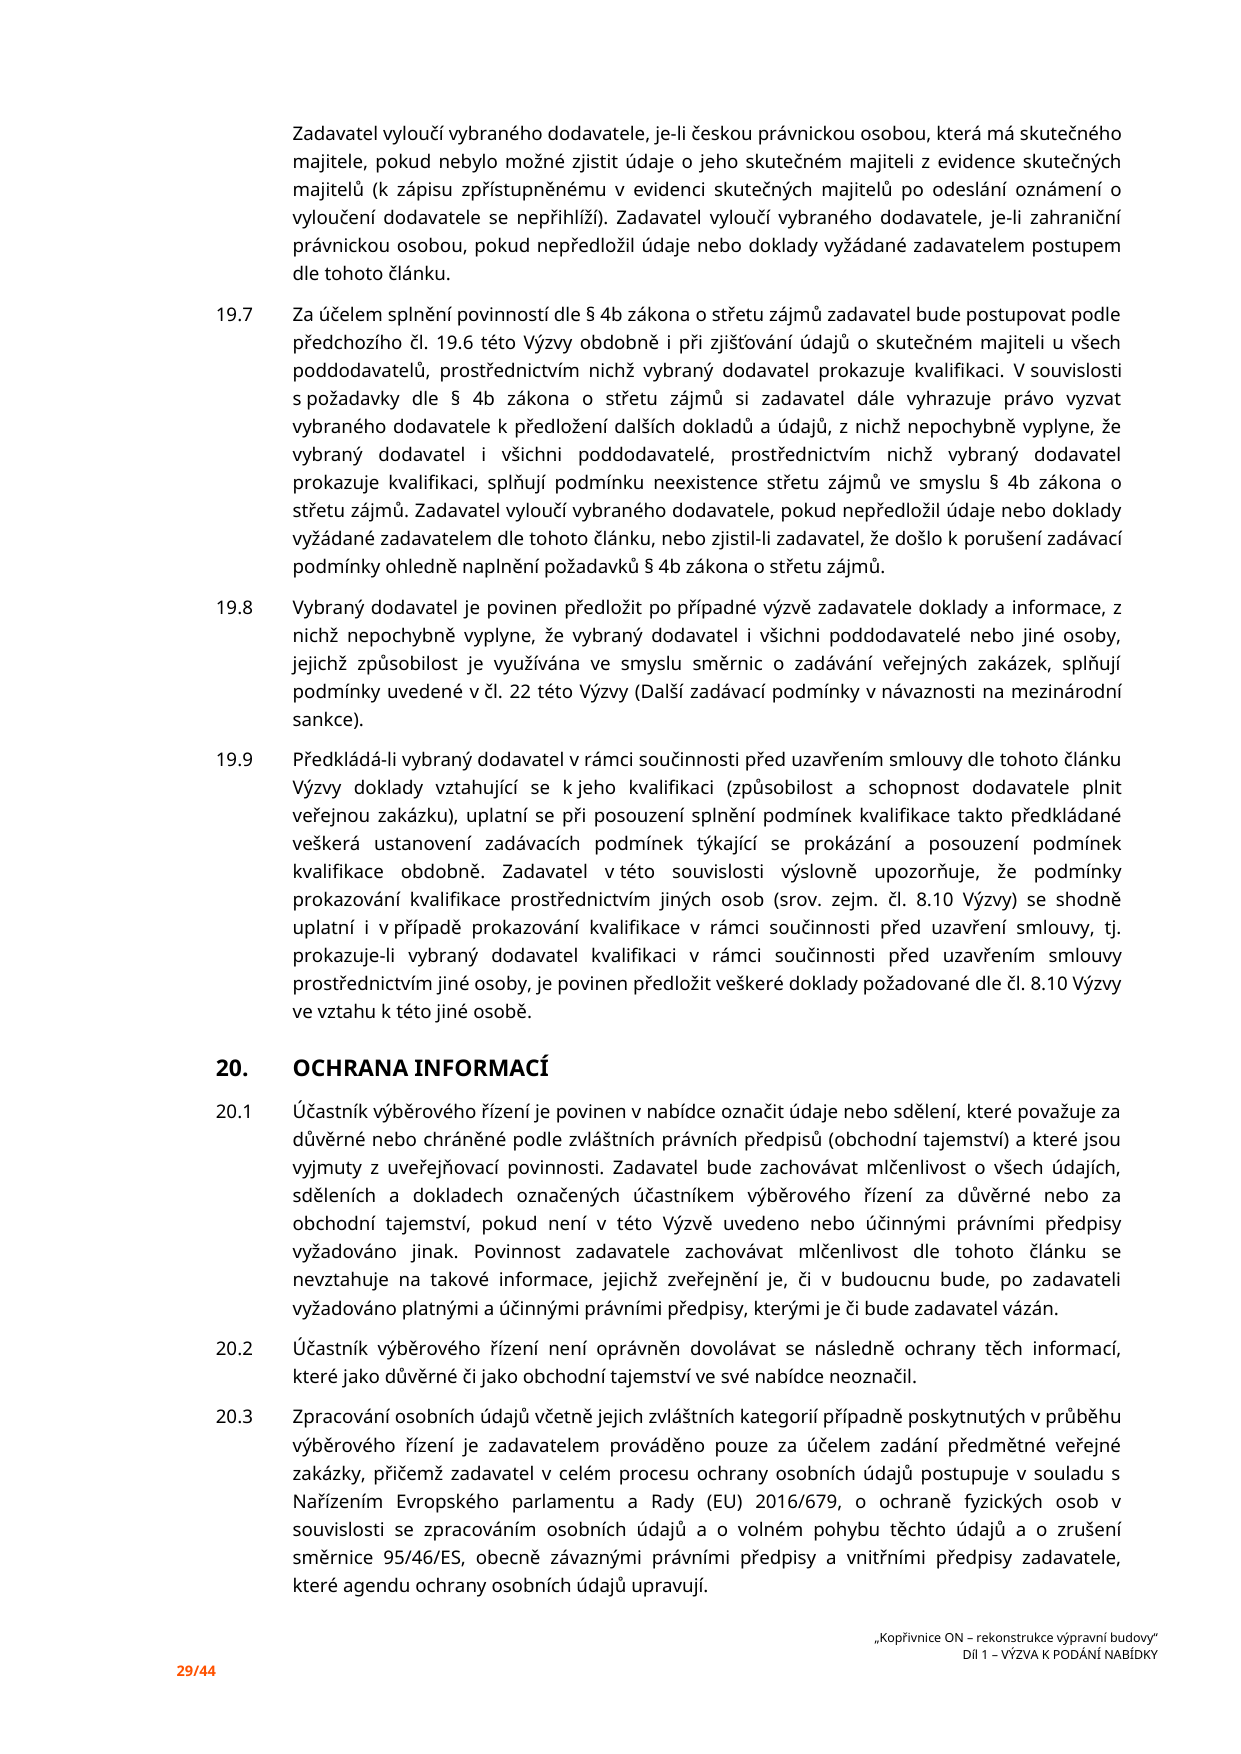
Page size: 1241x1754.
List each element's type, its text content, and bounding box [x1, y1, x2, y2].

text Vybraný dodavatel je povinen předložit po případné výzvě zadavatele doklady a informace, z nichž nepochybně vyplyne, že vybraný dodavatel i všichni poddodavatelé nebo jiné osoby, jejichž způsobilost je využívána ve smyslu směrnic o zadávání veřejných zakázek, splňují podmínky uvedené v čl. 22 této Výzvy (Další zadávací podmínky v návaznosti na mezinárodní sankce). [216, 594, 1122, 732]
list Zadavatel vyloučí vybraného dodavatele, je-li českou právnickou osobou, která má skutečného majitele, pokud nebylo možné zjistit údaje o jeho skutečném majiteli z evidence skutečných majitelů (k zápisu zpřístupněnému v evidenci skutečných majitelů po odeslání oznámení o vyloučení dodavatele se nepřihlíží). Zadavatel vyloučí vybraného dodavatele, je-li zahraniční právnickou osobou, pokud nepředložil údaje nebo doklady vyžádané zadavatelem postupem dle tohoto článku. [292, 121, 1122, 286]
text Účastník výběrového řízení je povinen v nabídce označit údaje nebo sdělení, které považuje za důvěrné nebo chráněné podle zvláštních právních předpisů (obchodní tajemství) a které jsou vyjmuty z uveřejňovací povinnosti. Zadavatel bude zachovávat mlčenlivost o všech údajích, sděleních a dokladech označených účastníkem výběrového řízení za důvěrné nebo za obchodní tajemství, pokud není v této Výzvě uvedeno nebo účinnými právními předpisy vyžadováno jinak. Povinnost zadavatele zachovávat mlčenlivost dle tohoto článku se nevztahuje na takové informace, jejichž zveřejnění je, či v budoucnu bude, po zadavateli vyžadováno platnými a účinnými právními předpisy, kterými je či bude zadavatel vázán. [216, 1099, 1122, 1320]
text Za účelem splnění povinností dle § 4b zákona o střetu zájmů zadavatel bude postupovat podle předchozího čl. 19.6 této Výzvy obdobně i při zjišťování údajů o skutečném majiteli u všech poddodavatelů, prostřednictvím nichž vybraný dodavatel prokazuje kvalifikaci. V souvislosti s požadavky dle § 4b zákona o střetu zájmů si zadavatel dále vyhrazuje právo vyzvat vybraného dodavatele k předložení dalších dokladů a údajů, z nichž nepochybně vyplyne, že vybraný dodavatel i všichni poddodavatelé, prostřednictvím nichž vybraný dodavatel prokazuje kvalifikaci, splňují podmínku neexistence střetu zájmů ve smyslu § 4b zákona o střetu zájmů. Zadavatel vyloučí vybraného dodavatele, pokud nepředložil údaje nebo doklady vyžádané zadavatelem dle tohoto článku, nebo zjistil-li zadavatel, že došlo k porušení zadávací podmínky ohledně naplnění požadavků § 4b zákona o střetu zájmů. [216, 301, 1122, 579]
text Účastník výběrového řízení není oprávněn dovolávat se následně ochrany těch informací, které jako důvěrné či jako obchodní tajemství ve své nabídce neoznačil. [216, 1335, 1122, 1389]
text Předkládá-li vybraný dodavatel v rámci součinnosti před uzavřením smlouvy dle tohoto článku Výzvy doklady vztahující se k jeho kvalifikaci (způsobilost a schopnost dodavatele plnit veřejnou zakázku), uplatní se při posouzení splnění podmínek kvalifikace takto předkládané veškerá ustanovení zadávacích podmínek týkající se prokázání a posouzení podmínek kvalifikace obdobně. Zadavatel v této souvislosti výslovně upozorňuje, že podmínky prokazování kvalifikace prostřednictvím jiných osob (srov. zejm. čl. 8.10 Výzvy) se shodně uplatní i v případě prokazování kvalifikace v rámci součinnosti před uzavření smlouvy, tj. prokazuje-li vybraný dodavatel kvalifikaci v rámci součinnosti před uzavřením smlouvy prostřednictvím jiné osoby, je povinen předložit veškeré doklady požadované dle čl. 8.10 Výzvy ve vztahu k této jiné osobě. [216, 747, 1122, 1024]
text Zpracování osobních údajů včetně jejich zvláštních kategorií případně poskytnutých v průběhu výběrového řízení je zadavatelem prováděno pouze za účelem zadání předmětné veřejné zakázky, přičemž zadavatel v celém procesu ochrany osobních údajů postupuje v souladu s Nařízením Evropského parlamentu a Rady (EU) 2016/679, o ochraně fyzických osob v souvislosti se zpracováním osobních údajů a o volném pohybu těchto údajů a o zrušení směrnice 95/46/ES, obecně závaznými právními předpisy a vnitřními předpisy zadavatele, které agendu ochrany osobních údajů upravují. [216, 1404, 1122, 1597]
text OCHRANA INFORMACÍ [216, 1052, 1122, 1083]
